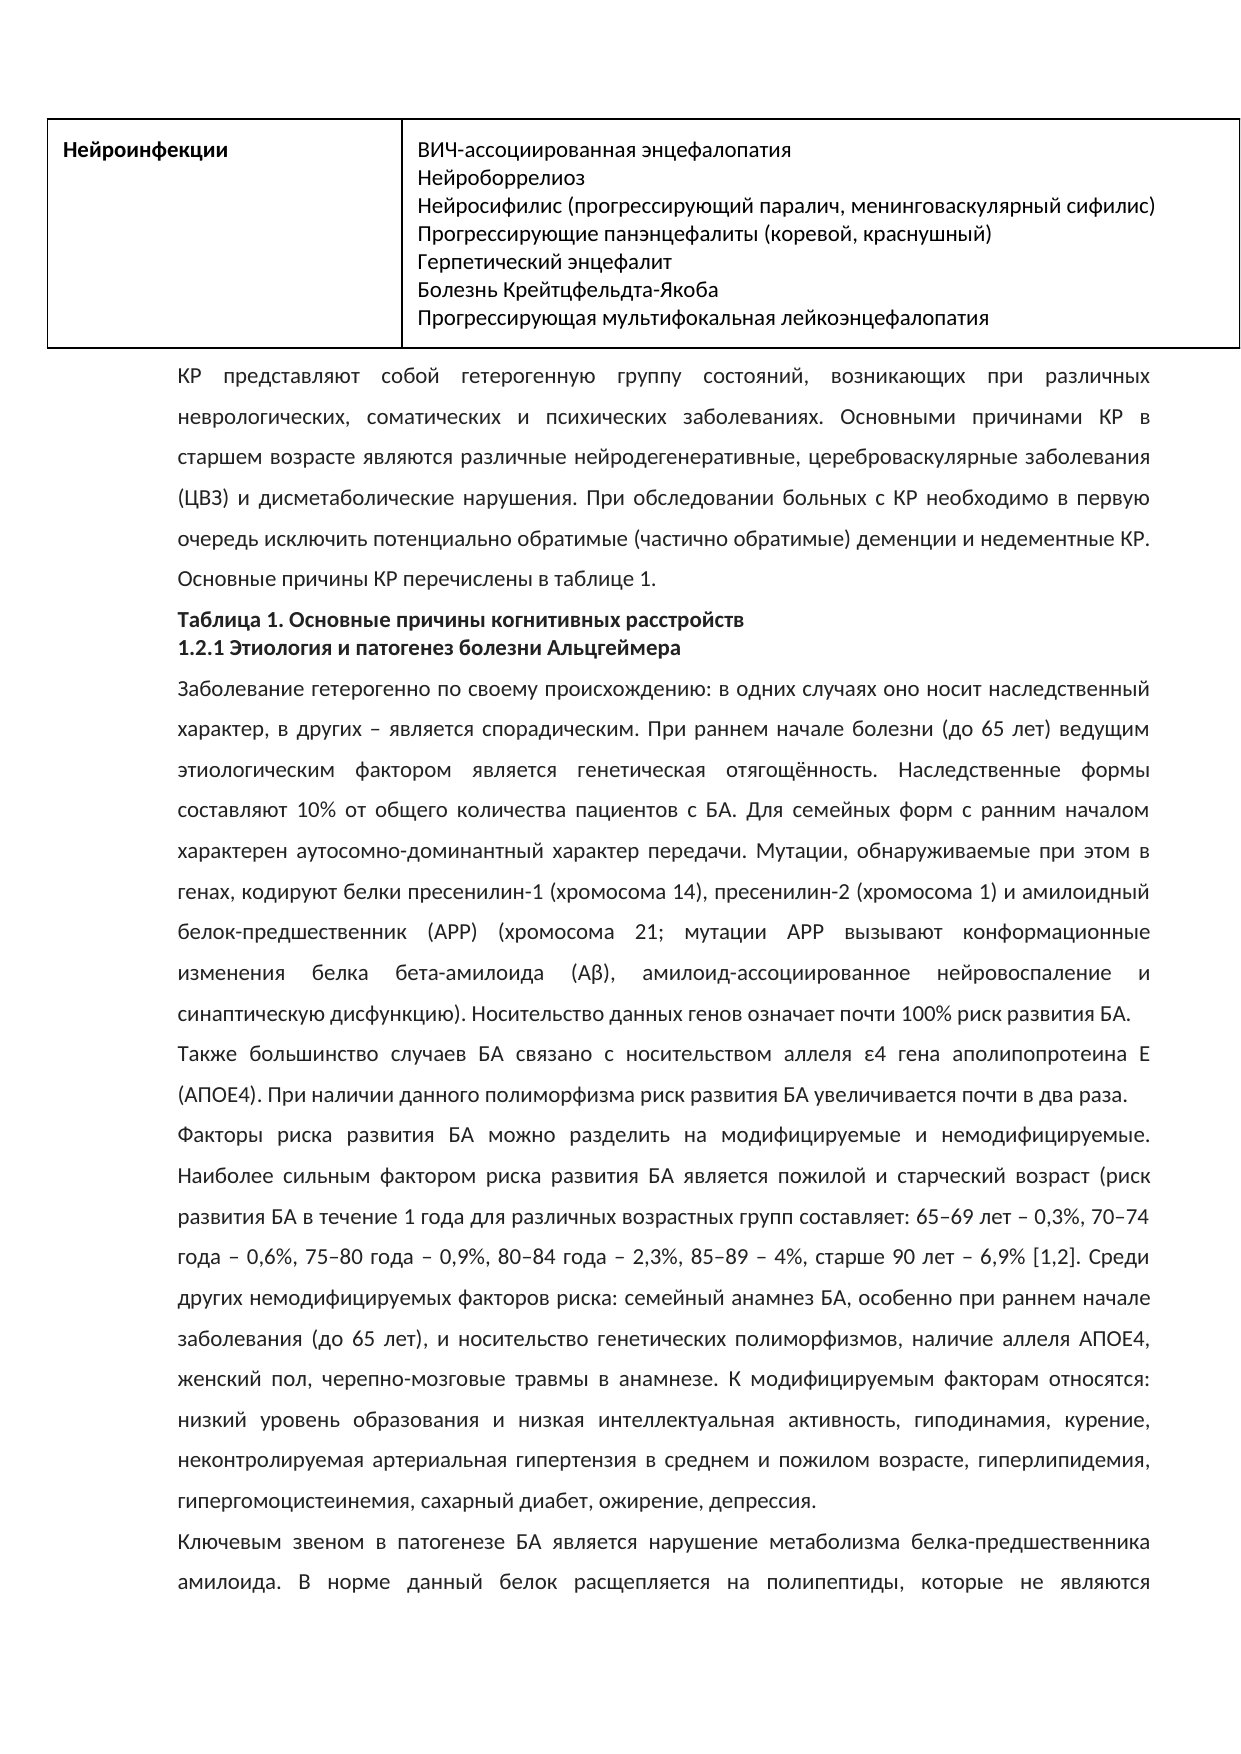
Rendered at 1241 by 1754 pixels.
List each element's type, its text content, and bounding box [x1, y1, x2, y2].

text Также большинство случаев БА связано с носительством аллеля ε4 гена аполипопротеина Е (АПОЕ4). При наличии данного полиморфизма риск развития БА увеличивается почти в два раза. [177, 1027, 1152, 1108]
text Факторы риска развития БА можно разделить на модифицируемые и немодифицируемые. Наиболее сильным фактором риска развития БА является пожилой и старческий возраст (риск развития БА в течение 1 года для различных возрастных групп составляет: 65–69 лет – 0,3%, 70–74 года – 0,6%, 75–80 года – 0,9%, 80–84 года – 2,3%, 85–89 – 4%, старше 90 лет – 6,9% [1,2]. Среди других немодифицируемых факторов риска: семейный анамнез БА, особенно при раннем начале заболевания (до 65 лет), и носительство генетических полиморфизмов, наличие аллеля АПОЕ4, женский пол, черепно-мозговые травмы в анамнезе. К модифицируемым факторам относятся: низкий уровень образования и низкая интеллектуальная активность, гиподинамия, курение, неконтролируемая артериальная гипертензия в среднем и пожилом возрасте, гиперлипидемия, гипергомоцистеинемия, сахарный диабет, ожирение, депрессия. [177, 1108, 1152, 1514]
text КР представляют собой гетерогенную группу состояний, возникающих при различных неврологических, соматических и психических заболеваниях. Основными причинами КР в старшем возрасте являются различные нейродегенеративные, цереброваскулярные заболевания (ЦВЗ) и дисметаболические нарушения. При обследовании больных с КР необходимо в первую очередь исключить потенциально обратимые (частично обратимые) деменции и недементные КР. Основные причины КР перечислены в таблице 1. [177, 349, 1152, 592]
table_cell Нейроинфекции [48, 120, 401, 347]
text 1.2.1 Этиология и патогенез болезни Альцгеймера [177, 633, 1152, 661]
table_cell ВИЧ-ассоциированная энцефалопатия Нейроборрелиоз Нейросифилис (прогрессирующий паралич, менинговаскулярный сифилис) Прогрессирующие панэнцефалиты (коревой, краснушный) Герпетический энцефалит Болезнь Крейтцфельдта-Якоба Прогрессирующая мультифокальная лейкоэнцефалопатия [403, 120, 1239, 347]
text Заболевание гетерогенно по своему происхождению: в одних случаях оно носит наследственный характер, в других – является спорадическим. При раннем начале болезни (до 65 лет) ведущим этиологическим фактором является генетическая отягощённость. Наследственные формы составляют 10% от общего количества пациентов с БА. Для семейных форм с ранним началом характерен аутосомно-доминантный характер передачи. Мутации, обнаруживаемые при этом в генах, кодируют белки пресенилин-1 (хромосома 14), пресенилин-2 (хромосома 1) и амилоидный белок-предшественник (АРР) (хромосома 21; мутации APP вызывают конформационные изменения белка бета-амилоида (Aβ), амилоид-ассоциированное нейровоспаление и синаптическую дисфункцию). Носительство данных генов означает почти 100% риск развития БА. [177, 661, 1152, 1027]
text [177, 1514, 1152, 1595]
text Таблица 1. Основные причины когнитивных расстройств [177, 592, 1152, 633]
